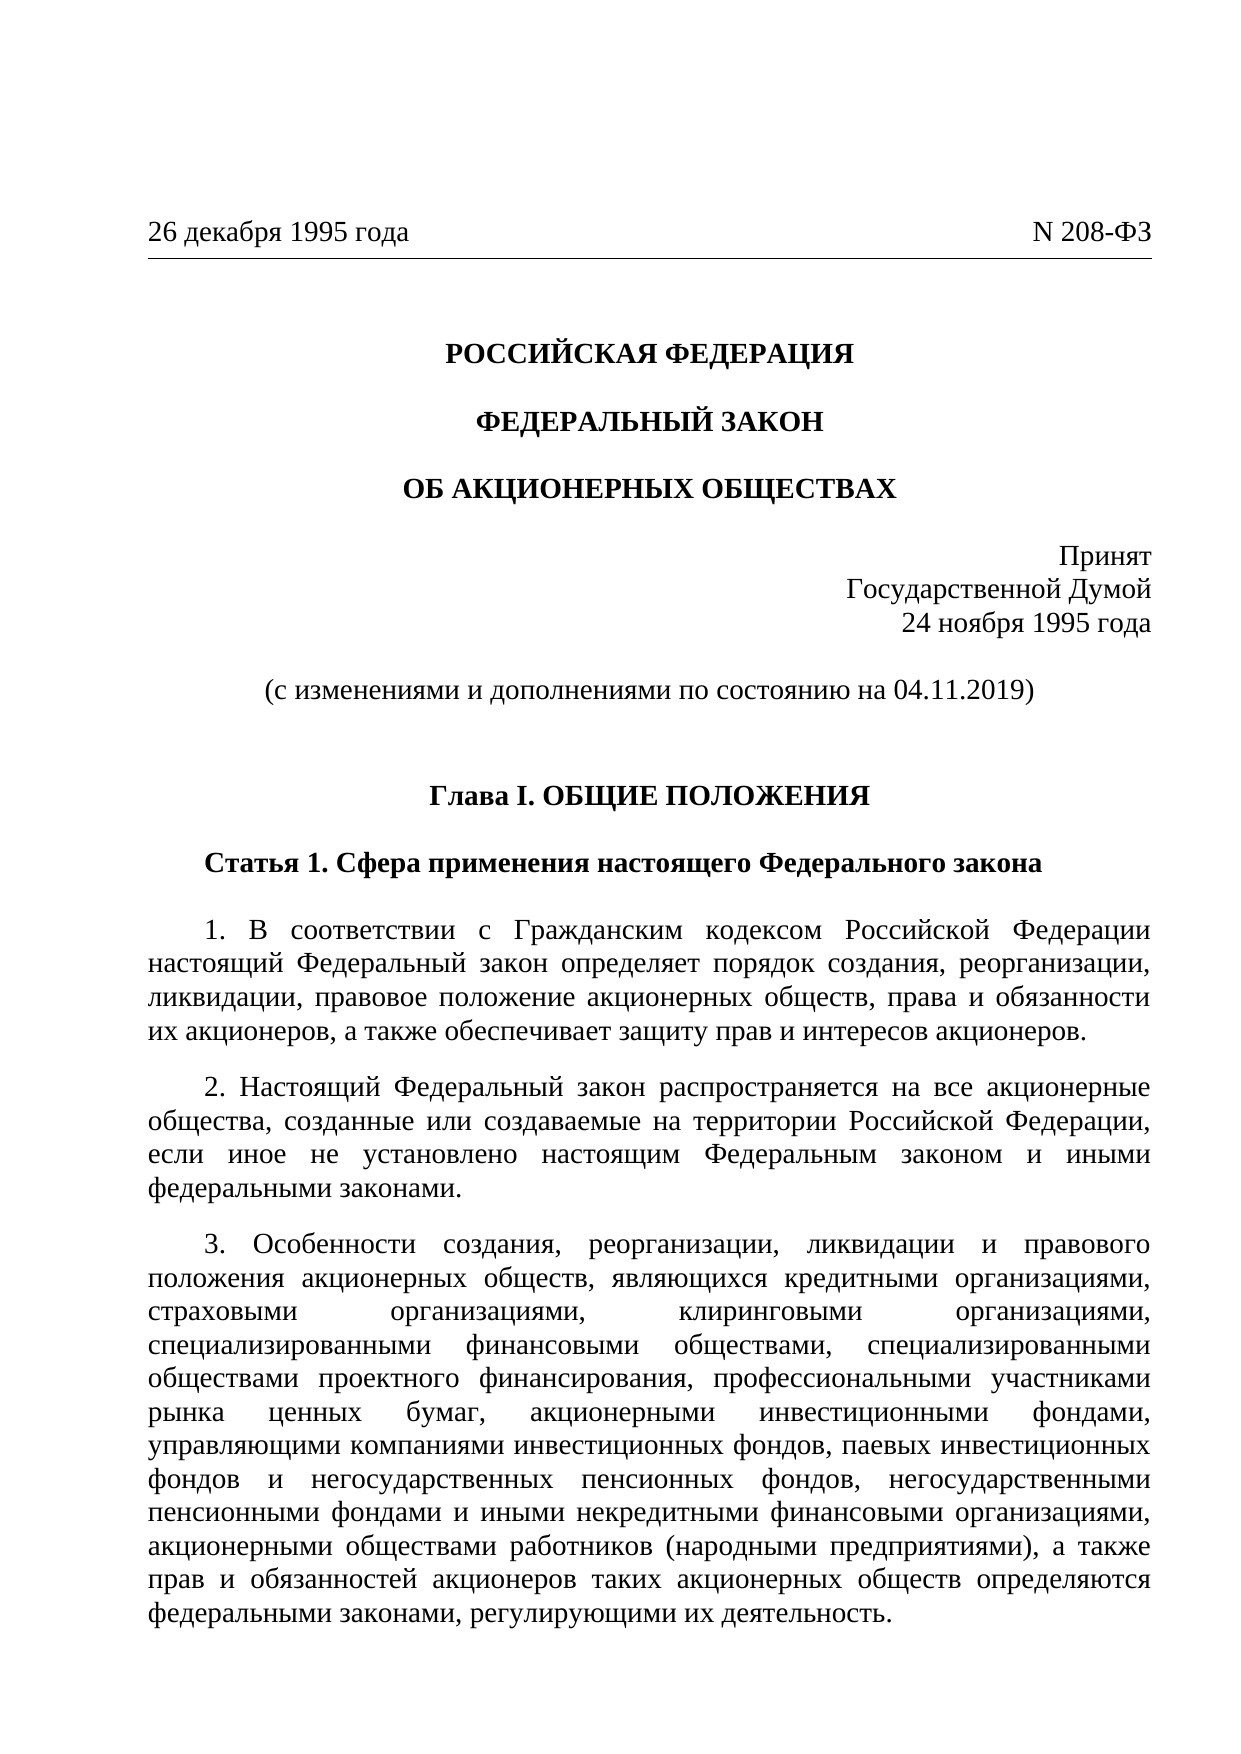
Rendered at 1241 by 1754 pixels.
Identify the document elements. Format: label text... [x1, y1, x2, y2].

text 24 ноября 1995 года [148, 605, 1152, 638]
title Глава I. ОБЩИЕ ПОЛОЖЕНИЯ [148, 778, 1152, 811]
text Государственной Думой [148, 571, 1152, 605]
table_header N 208-ФЗ [650, 214, 1152, 247]
text (с изменениями и дополнениями по состоянию на 04.11.2019) [148, 672, 1152, 706]
text 2. Настоящий Федеральный закон распространяется на все акционерные общества, созданные или создаваемые на территории Российской Федерации, если иное не установлено настоящим Федеральным законом и иными федеральными законами. [148, 1069, 1152, 1203]
text 3. Особенности создания, реорганизации, ликвидации и правового положения акционерных обществ, являющихся кредитными организациями, страховыми организациями, клиринговыми организациями, специализированными финансовыми обществами, специализированными обществами проектного финансирования, профессиональными участниками рынка ценных бумаг, акционерными инвестиционными фондами, управляющими компаниями инвестиционных фондов, паевых инвестиционных фондов и негосударственных пенсионных фондов, негосударственными пенсионными фондами и иными некредитными финансовыми организациями, акционерными обществами работников (народными предприятиями), а также прав и обязанностей акционеров таких акционерных обществ определяются федеральными законами, регулирующими их деятельность. [148, 1226, 1152, 1629]
text 1. В соответствии с Гражданским кодексом Российской Федерации настоящий Федеральный закон определяет порядок создания, реорганизации, ликвидации, правовое положение акционерных обществ, права и обязанности их акционеров, а также обеспечивает защиту прав и интересов акционеров. [148, 912, 1152, 1046]
title ОБ АКЦИОНЕРНЫХ ОБЩЕСТВАХ [148, 471, 1152, 504]
title Статья 1. Сфера применения настоящего Федерального закона [148, 845, 1152, 878]
title ФЕДЕРАЛЬНЫЙ ЗАКОН [148, 404, 1152, 437]
table_header 26 декабря 1995 года [148, 214, 649, 247]
text Принят [148, 538, 1152, 571]
title РОССИЙСКАЯ ФЕДЕРАЦИЯ [148, 337, 1152, 370]
